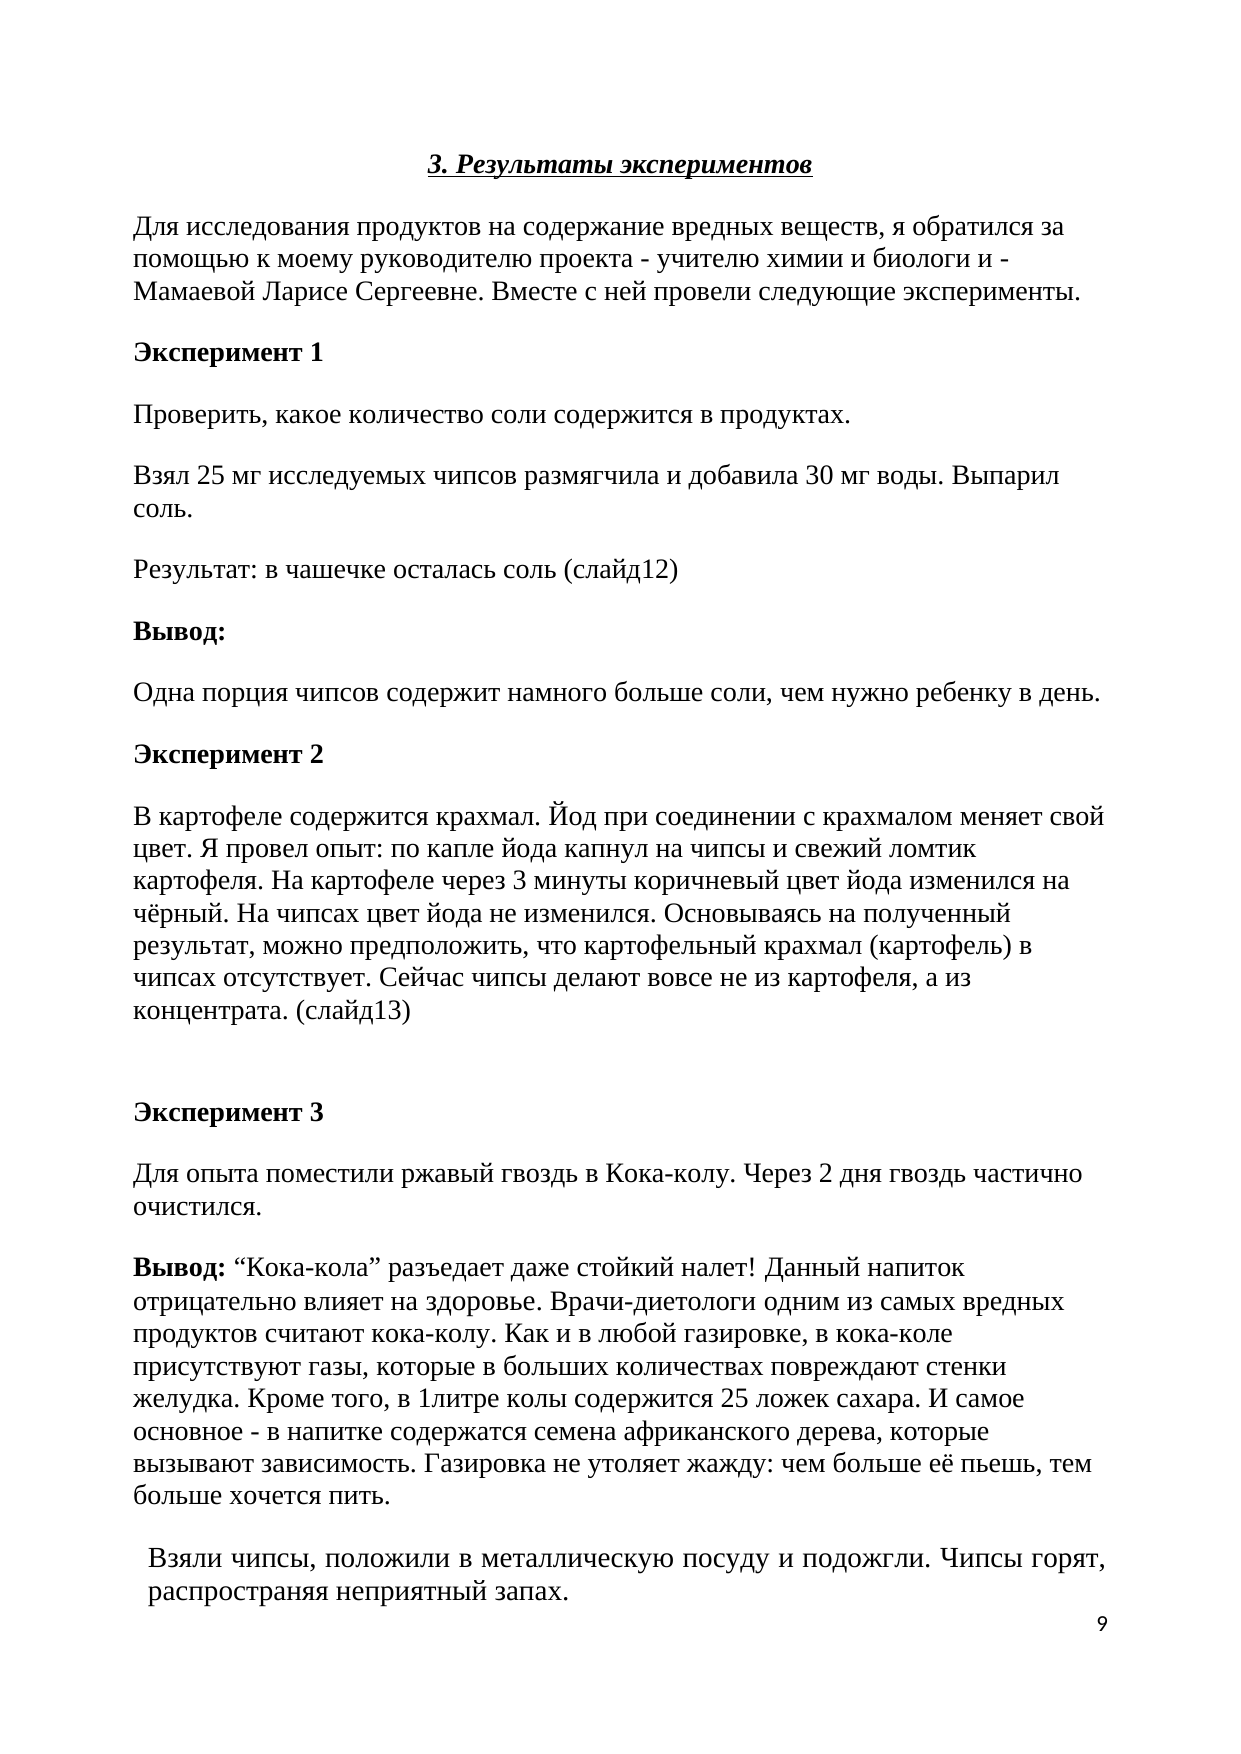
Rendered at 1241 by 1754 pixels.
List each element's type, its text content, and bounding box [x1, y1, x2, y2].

text Взяли чипсы, положили в металлическую посуду и подожгли. Чипсы горят, распространяя неприятный запах. [148, 1540, 1107, 1607]
text Вывод: “Кока-кола” разъедает даже стойкий налет! Данный напиток отрицательно влияет на здоровье. Врачи-диетологи одним из самых вредных продуктов считают кока-колу. Как и в любой газировке, в кока-коле присутствуют газы, которые в больших количествах повреждают стенки желудка. Кроме того, в 1литре колы содержится 25 ложек сахара. И самое основное - в напитке содержатся семена африканского дерева, которые вызывают зависимость. Газировка не утоляет жажду: чем больше её пьешь, тем больше хочется пить. [133, 1251, 1107, 1511]
text Эксперимент 1 [133, 335, 1107, 368]
text Взял 25 мг исследуемых чипсов размягчила и добавила 30 мг воды. Выпарил соль. [133, 458, 1107, 523]
text 3. Результаты экспериментов [133, 147, 1107, 180]
text Проверить, какое количество соли содержится в продуктах. [133, 397, 1107, 429]
text В картофеле содержится крахмал. Йод при соединении с крахмалом меняет свой цвет. Я провел опыт: по капле йода капнул на чипсы и свежий ломтик картофеля. На картофеле через 3 минуты коричневый цвет йода изменился на чёрный. На чипсах цвет йода не изменился. Основываясь на полученный результат, можно предположить, что картофельный крахмал (картофель) в чипсах отсутствует. Сейчас чипсы делают вовсе не из картофеля, а из концентрата. (слайд13) [133, 798, 1107, 1025]
text Одна порция чипсов содержит намного больше соли, чем нужно ребенку в день. [133, 675, 1107, 708]
text Вывод: [133, 614, 1107, 646]
text Эксперимент 3 [133, 1095, 1107, 1127]
text Для опыта поместили ржавый гвоздь в Кока-колу. Через 2 дня гвоздь частично очистился. [133, 1157, 1107, 1221]
text Эксперимент 2 [133, 737, 1107, 769]
text Для исследования продуктов на содержание вредных веществ, я обратился за помощью к моему руководителю проекта - учителю химии и биологи и - Мамаевой Ларисе Сергеевне. Вместе с ней провели следующие эксперименты. [133, 209, 1107, 306]
text Результат: в чашечке осталась соль (слайд12) [133, 552, 1107, 585]
